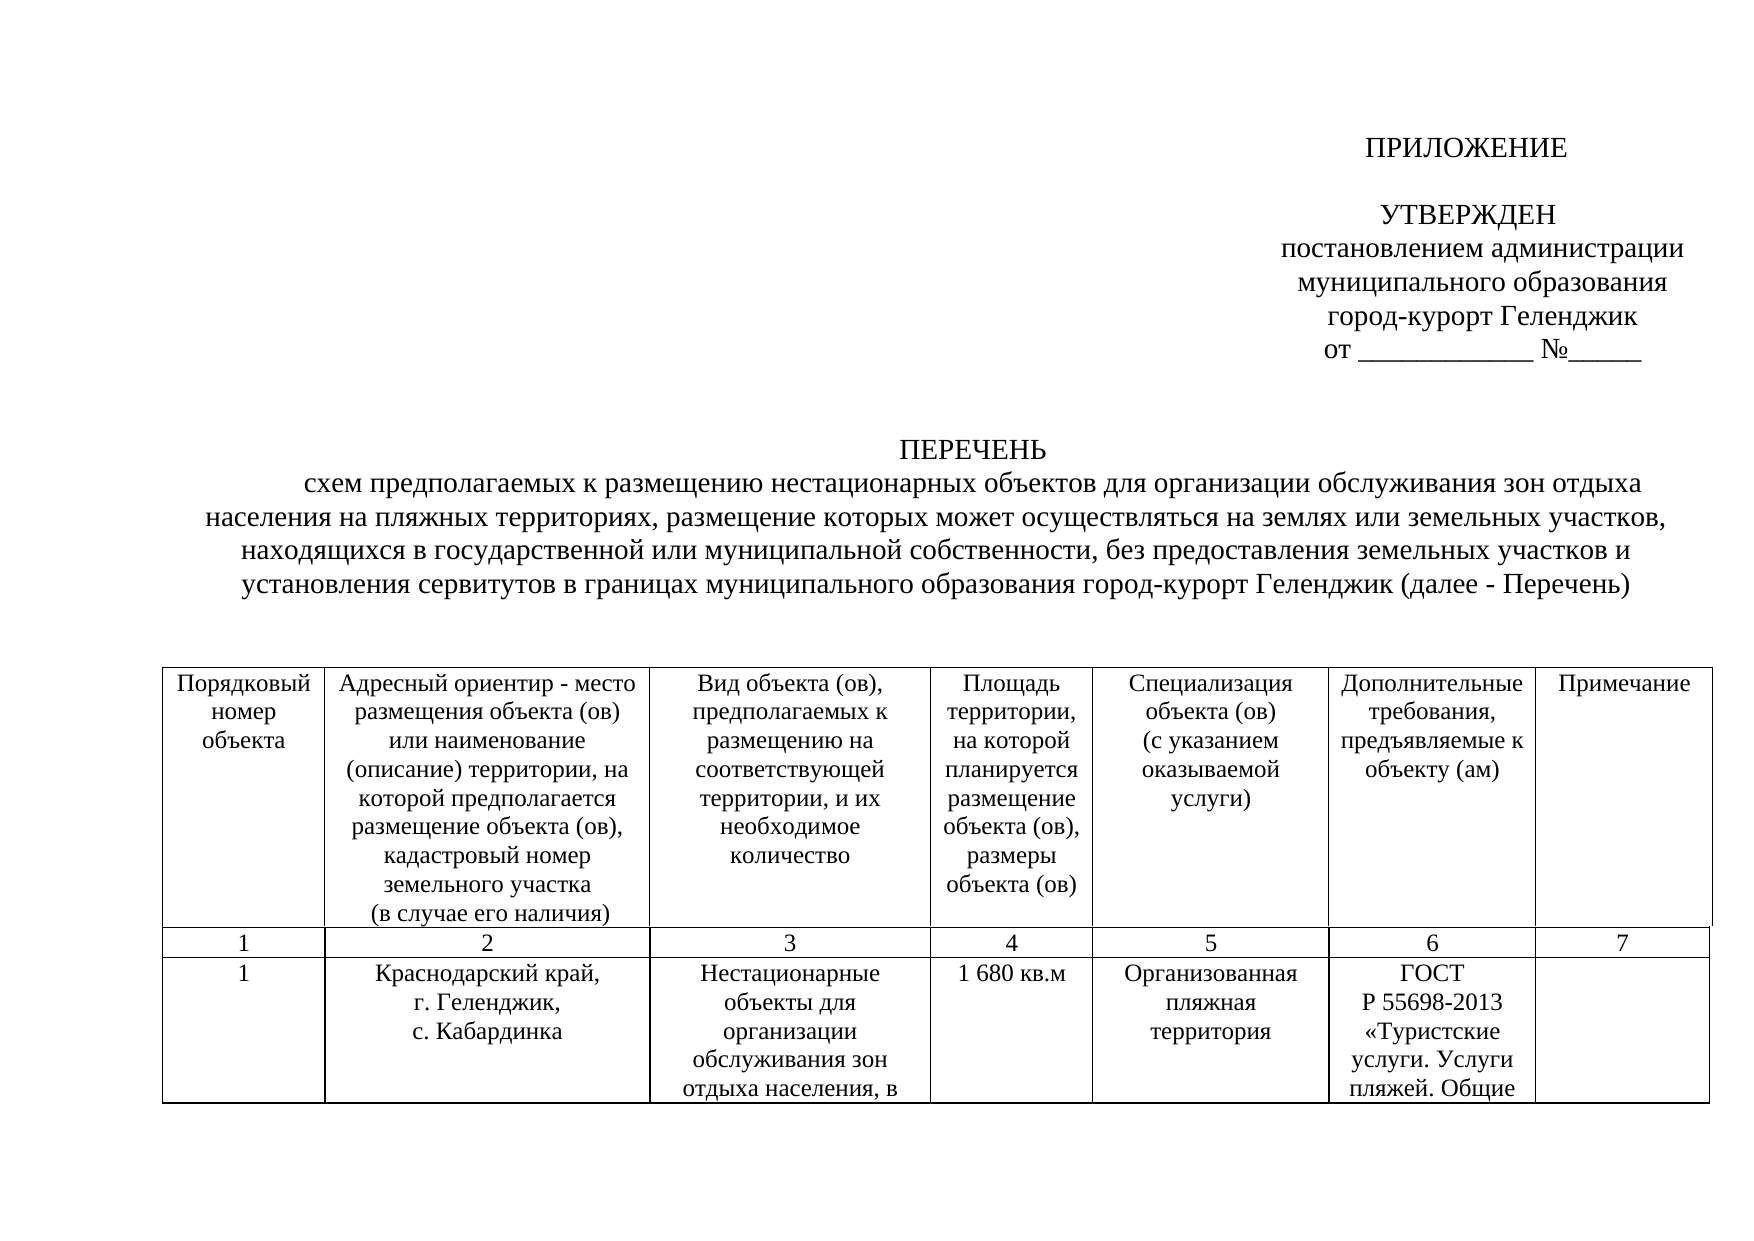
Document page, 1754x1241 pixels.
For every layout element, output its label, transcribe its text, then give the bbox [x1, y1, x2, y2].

table_header 5 [1093, 928, 1328, 957]
table_cell 1 [163, 958, 324, 1102]
table_header 2 [326, 928, 649, 957]
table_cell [651, 958, 930, 1102]
text ПЕРЕЧЕНЬ [177, 432, 1695, 465]
table_header 7 [1536, 928, 1709, 957]
table_header Площадь территории, на которой планируется размещение объекта (ов), размеры объекта (ов) [931, 668, 1092, 926]
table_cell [1330, 958, 1535, 1102]
text УТВЕРЖДЕН [1270, 197, 1695, 231]
table_header 4 [931, 928, 1092, 957]
table_header Дополнительные требования, предъявляемые к объекту (ам) [1329, 668, 1535, 926]
table_header 6 [1330, 928, 1535, 957]
table_header Адресный ориентир - место размещения объекта (ов) или наименование (описание) территории, на которой предполагается размещение объекта (ов), кадастровый номер земельного участка (в случае его наличия) [325, 668, 649, 926]
table_header Порядковый номер объекта [163, 668, 324, 926]
table_header Вид объекта (ов), предполагаемых к размещению на соответствующей территории, и их необходимое количество [650, 668, 930, 926]
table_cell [326, 958, 649, 1102]
table_cell 1 680 кв.м [931, 958, 1092, 1102]
text ПРИЛОЖЕНИЕ [1270, 130, 1695, 163]
table_header 1 [163, 928, 324, 957]
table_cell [1093, 958, 1328, 1102]
table_cell [1536, 958, 1709, 1102]
text от ____________ №_____ [1270, 331, 1695, 365]
table_header 3 [651, 928, 930, 957]
text муниципального образования [1270, 264, 1695, 298]
table_header Примечание [1536, 668, 1712, 926]
table_header Специализация объекта (ов) (с указанием оказываемой услуги) [1093, 668, 1328, 926]
text схем предполагаемых к размещению нестационарных объектов для организации обслуживания зон отдыха населения на пляжных территориях, размещение которых может осуществляться на землях или земельных участков, находящихся в государственной или муниципальной собственности, без предоставления земельных участков и установления сервитутов в границах муниципального образования город-курорт Геленджик (далее - Перечень) [177, 465, 1695, 599]
text постановлением администрации [1270, 231, 1695, 264]
text город-курорт Геленджик [1270, 298, 1695, 331]
